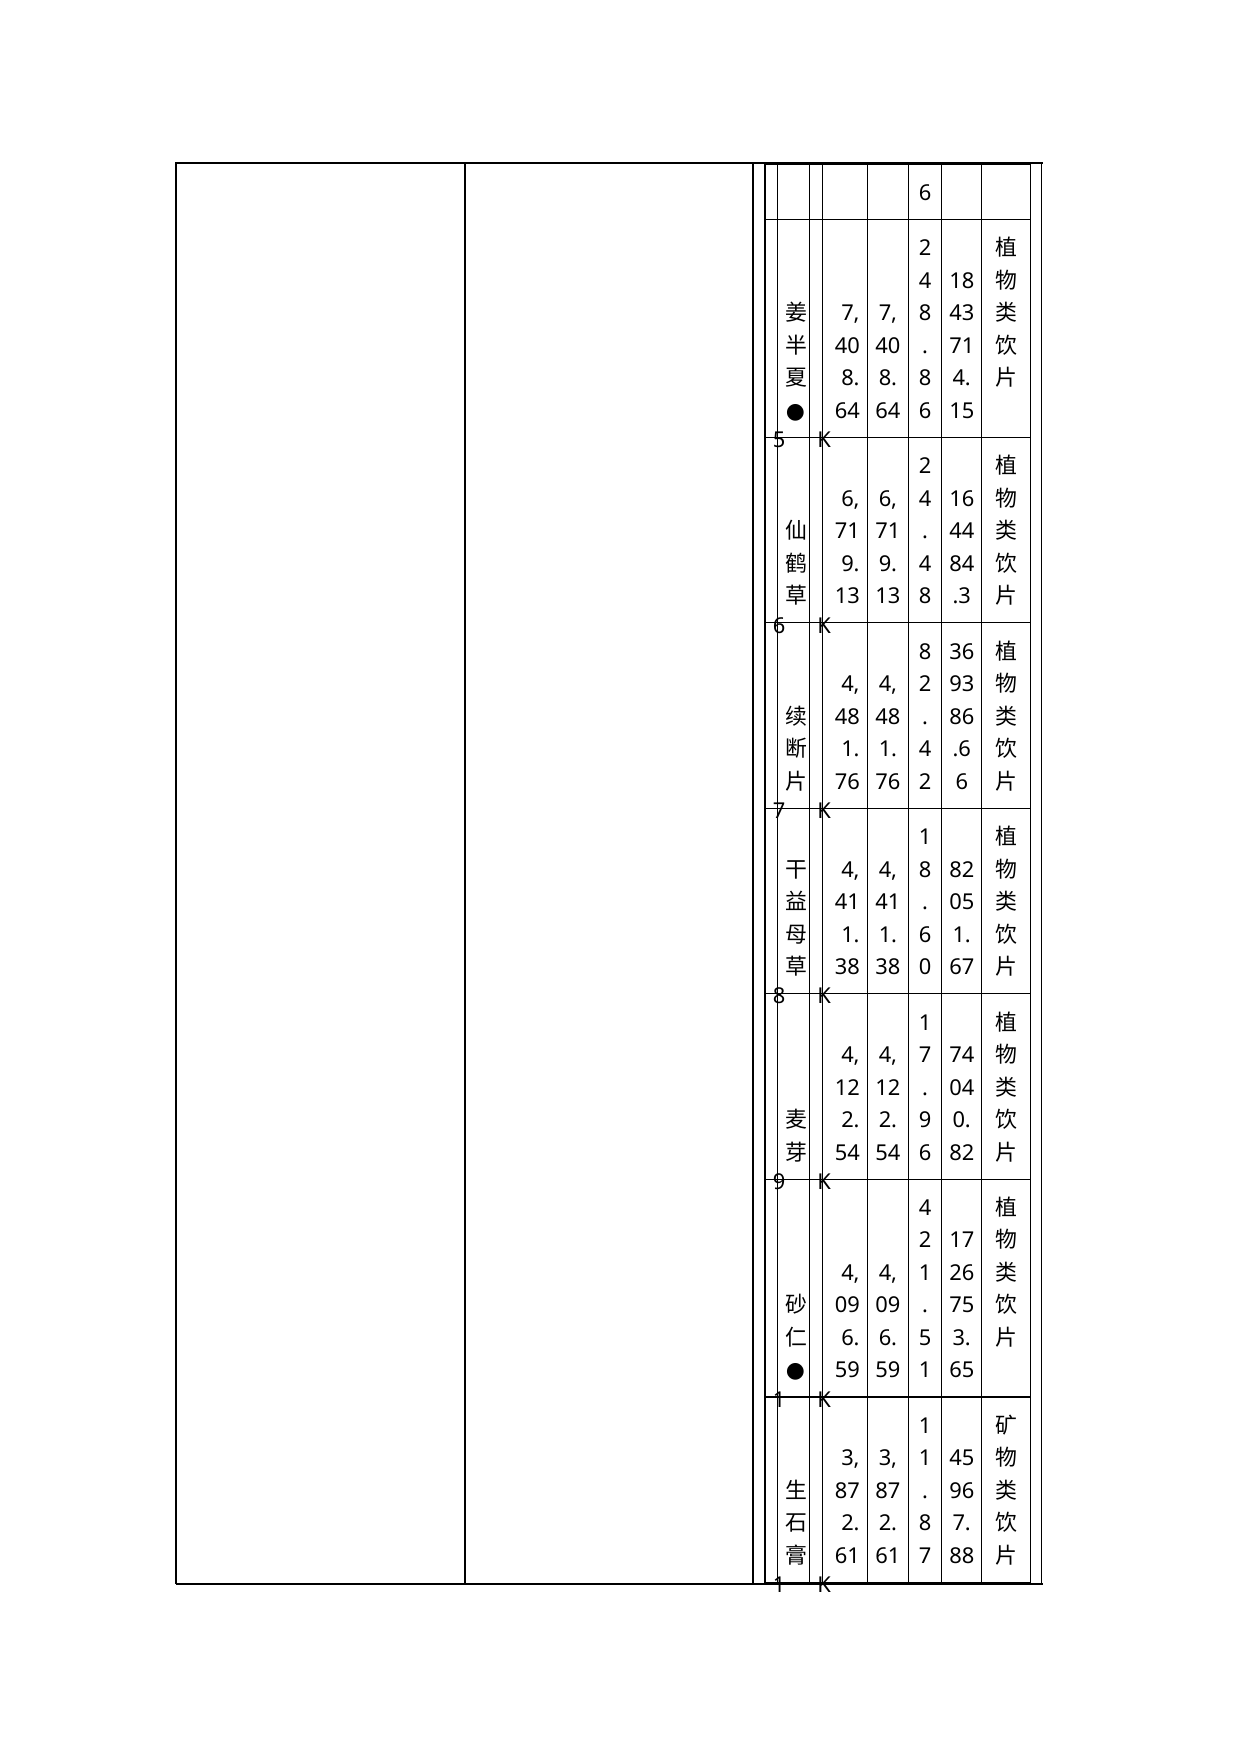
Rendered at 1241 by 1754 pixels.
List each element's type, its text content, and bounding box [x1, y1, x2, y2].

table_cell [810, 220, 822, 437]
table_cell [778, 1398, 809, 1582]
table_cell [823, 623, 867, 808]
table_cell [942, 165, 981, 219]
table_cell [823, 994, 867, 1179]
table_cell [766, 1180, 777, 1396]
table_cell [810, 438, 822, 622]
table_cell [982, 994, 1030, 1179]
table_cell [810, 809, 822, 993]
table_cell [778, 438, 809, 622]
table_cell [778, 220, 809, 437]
table_cell 1 [177, 164, 464, 1583]
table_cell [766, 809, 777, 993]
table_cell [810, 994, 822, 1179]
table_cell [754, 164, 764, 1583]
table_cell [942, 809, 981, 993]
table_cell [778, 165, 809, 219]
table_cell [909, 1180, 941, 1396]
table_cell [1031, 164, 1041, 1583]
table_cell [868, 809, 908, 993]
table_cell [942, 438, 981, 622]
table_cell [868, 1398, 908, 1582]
table_cell [466, 164, 752, 1583]
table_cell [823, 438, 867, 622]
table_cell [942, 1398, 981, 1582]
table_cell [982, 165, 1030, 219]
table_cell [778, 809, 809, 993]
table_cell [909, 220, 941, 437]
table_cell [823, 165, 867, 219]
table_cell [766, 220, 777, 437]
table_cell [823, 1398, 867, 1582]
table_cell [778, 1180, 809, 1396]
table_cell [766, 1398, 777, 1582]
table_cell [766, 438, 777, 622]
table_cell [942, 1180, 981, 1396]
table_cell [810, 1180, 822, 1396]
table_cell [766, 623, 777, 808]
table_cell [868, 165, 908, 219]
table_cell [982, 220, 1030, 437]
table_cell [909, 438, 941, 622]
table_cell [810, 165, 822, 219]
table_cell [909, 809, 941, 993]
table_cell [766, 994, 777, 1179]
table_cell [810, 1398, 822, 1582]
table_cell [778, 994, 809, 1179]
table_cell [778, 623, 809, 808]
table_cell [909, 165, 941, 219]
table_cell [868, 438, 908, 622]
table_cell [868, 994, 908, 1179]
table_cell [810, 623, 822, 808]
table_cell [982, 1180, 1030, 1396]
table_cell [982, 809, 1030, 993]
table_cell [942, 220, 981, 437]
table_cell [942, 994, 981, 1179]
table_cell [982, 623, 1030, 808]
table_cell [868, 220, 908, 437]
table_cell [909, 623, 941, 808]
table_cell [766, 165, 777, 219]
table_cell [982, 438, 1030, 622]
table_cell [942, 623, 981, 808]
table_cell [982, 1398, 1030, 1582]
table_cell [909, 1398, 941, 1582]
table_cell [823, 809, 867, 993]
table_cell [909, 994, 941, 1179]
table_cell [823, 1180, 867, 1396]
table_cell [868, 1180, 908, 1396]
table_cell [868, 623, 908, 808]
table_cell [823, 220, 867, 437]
